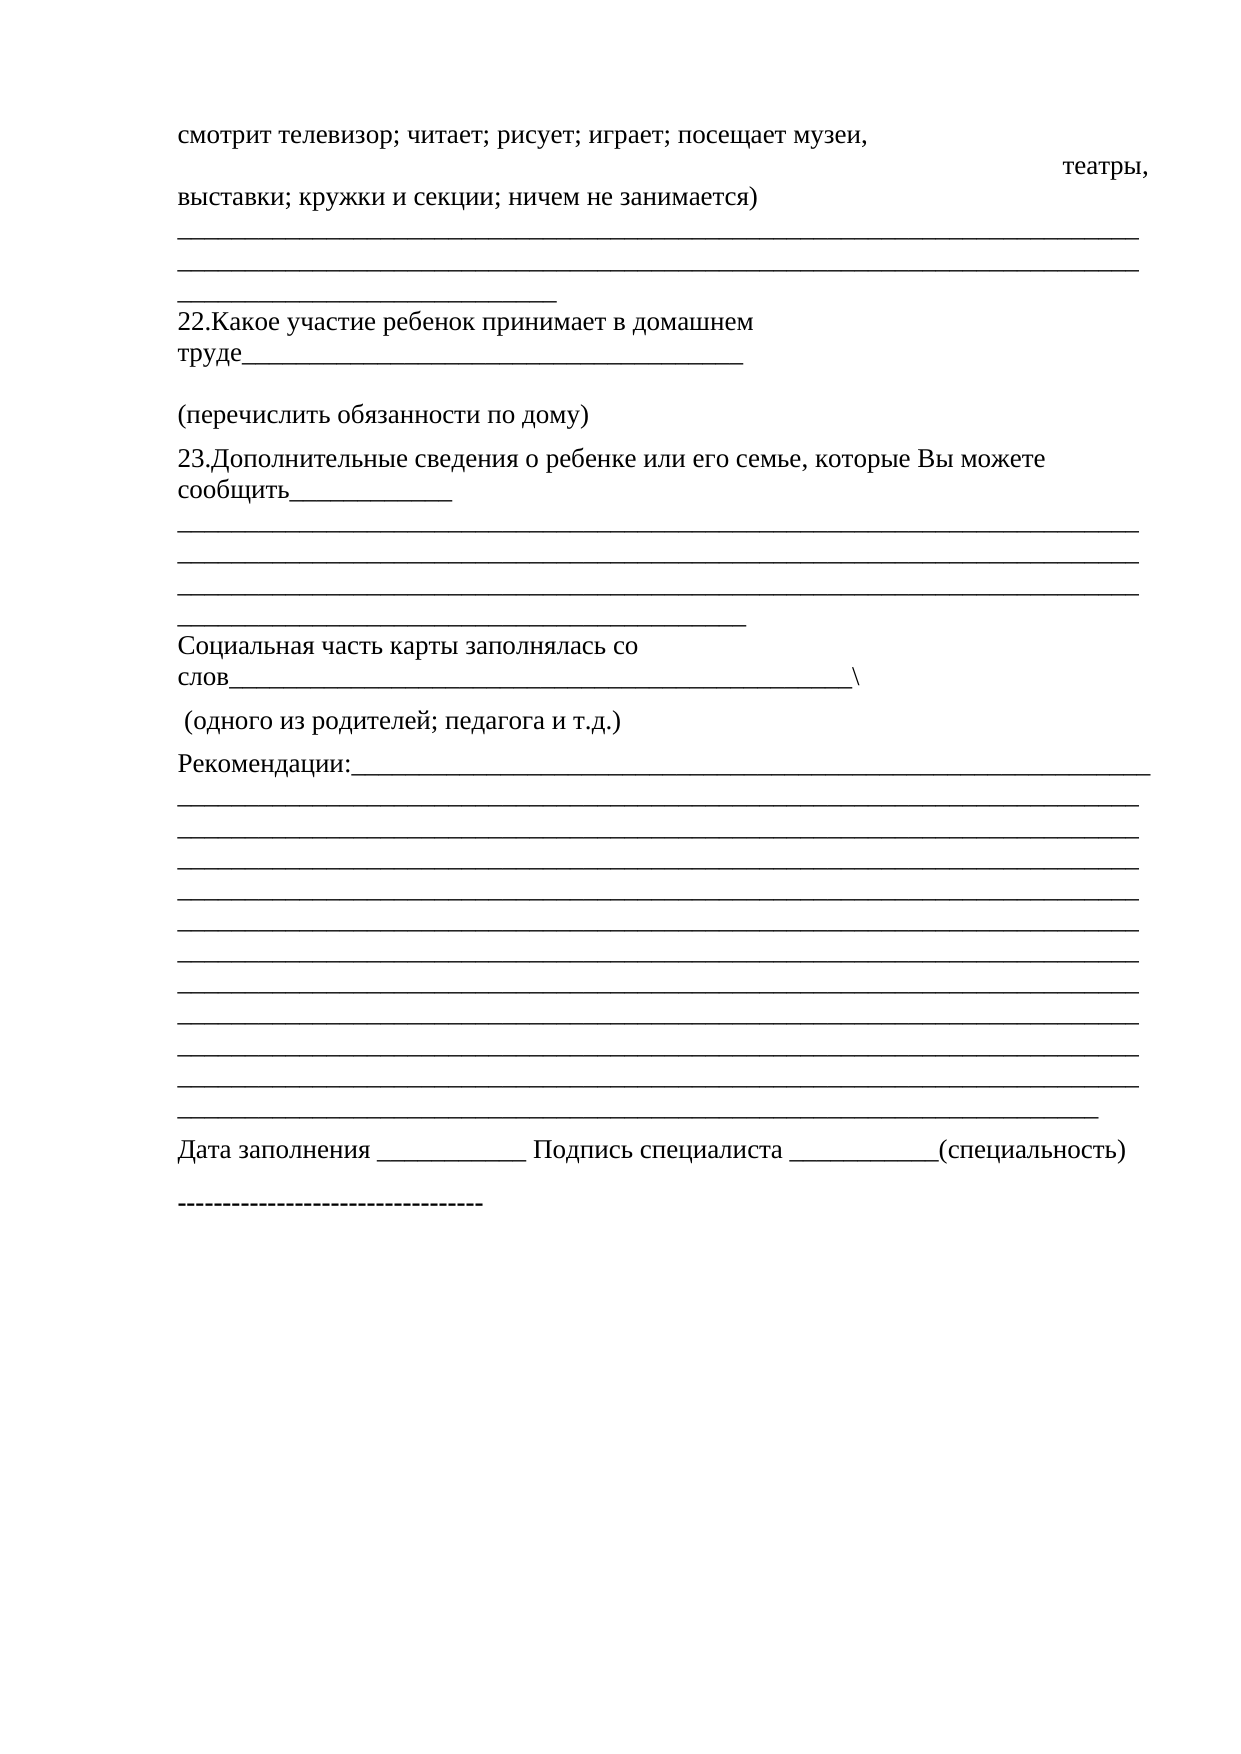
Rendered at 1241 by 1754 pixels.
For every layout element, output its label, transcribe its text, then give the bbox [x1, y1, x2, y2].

text _______________________________________________________________________________________________________________________________________________________________________________________________________________________________________________________________ [177, 504, 1152, 629]
text 22.Какое участие ребенок принимает в домашнем труде_____________________________________ (перечислить обязанности по дому) [177, 305, 1152, 429]
text Дата заполнения ___________ Подпись специалиста ___________(специальность) [177, 1134, 1152, 1165]
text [177, 118, 1152, 212]
text Рекомендации:_____________________________________________________________________________________________________________________________________________________________________________________________________________________________________________________________________________________________________________________________________________________________________________________________________________________________________________________________________________________________________________________________________________________________________________________________________________________________________________________________________________________________________________________________________________________________________________________________________________________________________________________________________ [177, 747, 1152, 1121]
text ---------------------------------- [177, 1186, 1152, 1217]
text Социальная часть карты заполнялась со слов______________________________________________\ [177, 629, 1152, 691]
text (одного из родителей; педагога и т.д.) [177, 704, 1152, 735]
text 23.Дополнительные сведения о ребенке или его семье, которые Вы можете сообщить____________ [177, 442, 1152, 504]
text __________________________________________________________________________________________________________________________________________________________________________ [177, 212, 1152, 305]
